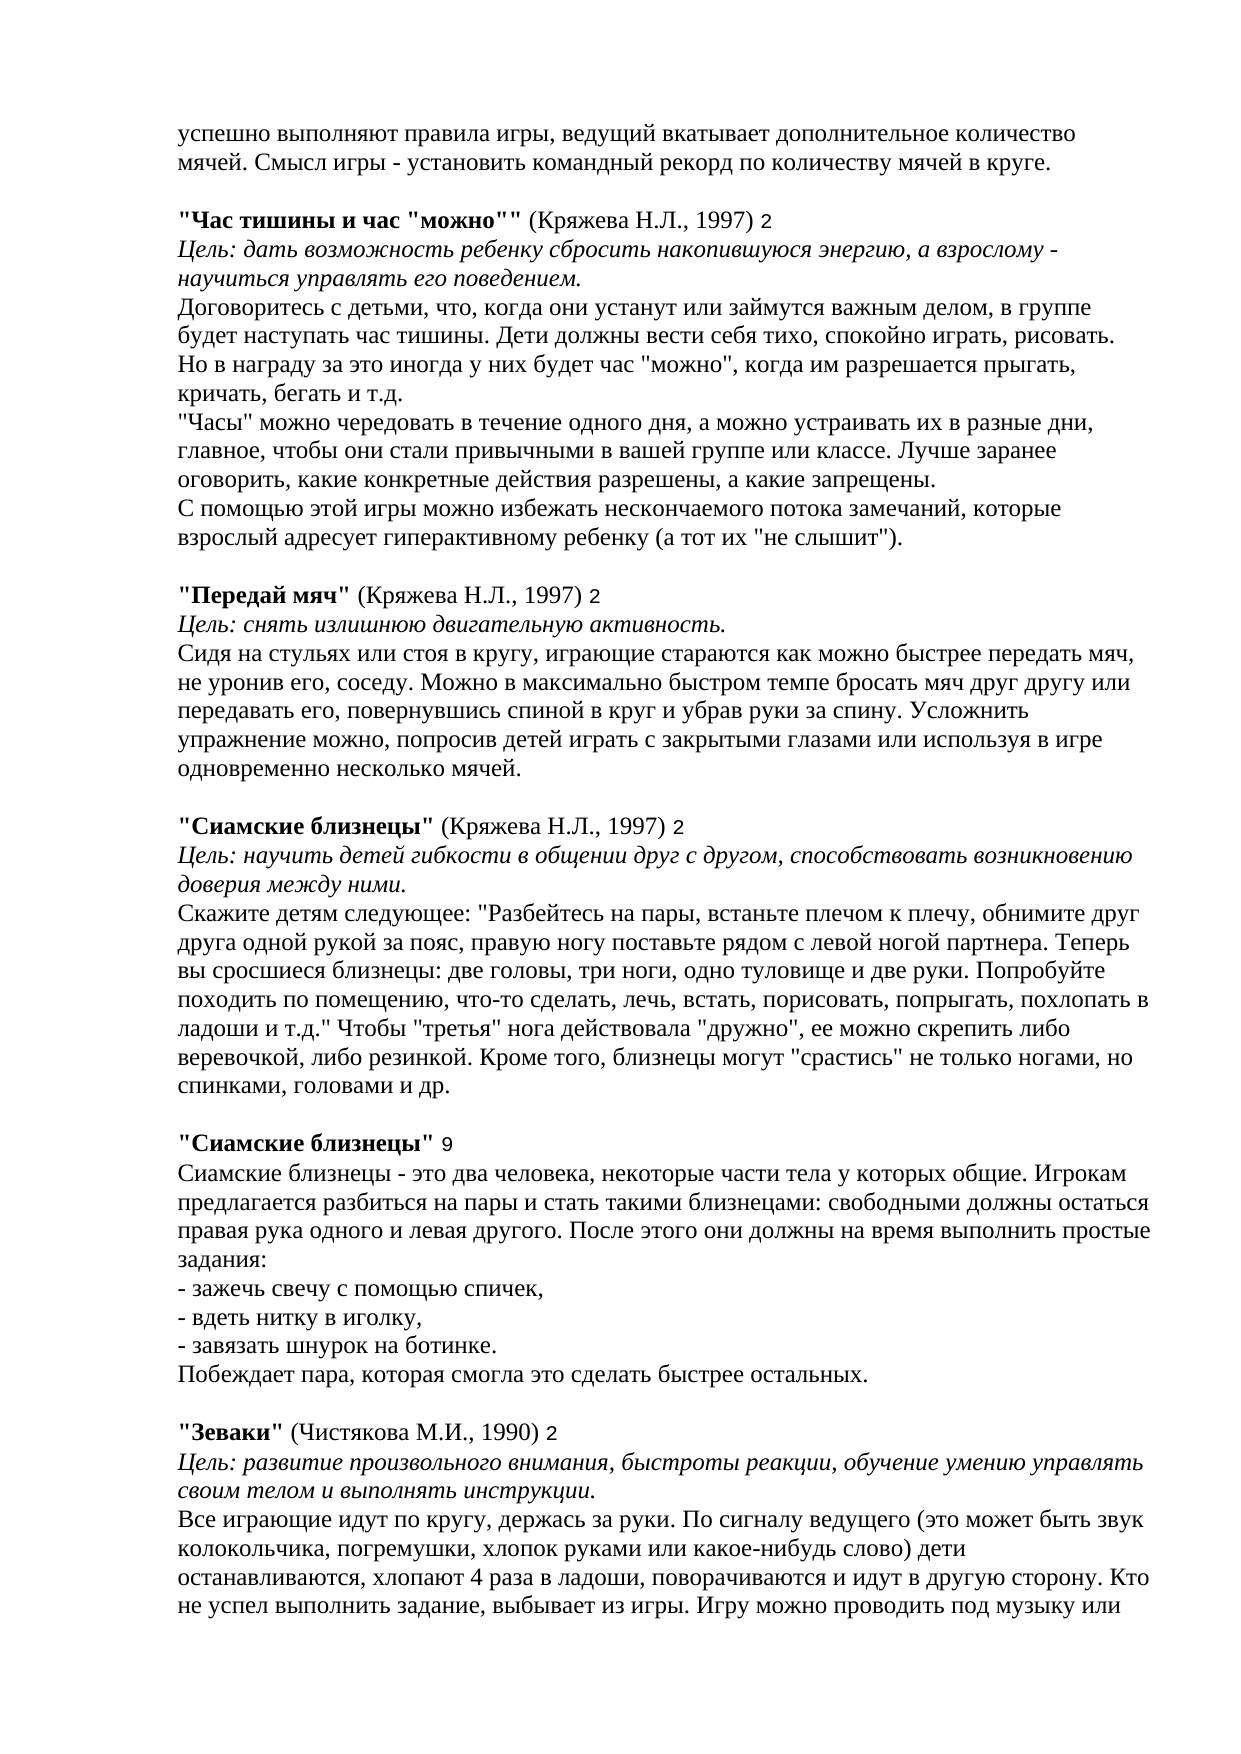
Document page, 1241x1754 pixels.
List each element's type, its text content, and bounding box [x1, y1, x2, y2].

text "Сиамские близнецы" (Кряжева Н.Л., 1997) 2 Цель: научить детей гибкости в общении друг с другом, способствовать возникновению доверия между ними. Скажите детям следующее: "Разбейтесь на пары, встаньте плечом к плечу, обнимите друг друга одной рукой за пояс, правую ногу поставьте рядом с левой ногой партнера. Теперь вы сросшиеся близнецы: две головы, три ноги, одно туловище и две руки. Попробуйте походить по помещению, что-то сделать, лечь, встать, порисовать, попрыгать, похлопать в ладоши и т.д." Чтобы "третья" нога действовала "дружно", ее можно скрепить либо веревочкой, либо резинкой. Кроме того, близнецы могут "срастись" не только ногами, но спинками, головами и др. [177, 811, 1152, 1099]
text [177, 118, 1152, 176]
text "Сиамские близнецы" 9 Сиамские близнецы - это два человека, некоторые части тела у которых общие. Игрокам предлагается разбиться на пары и стать такими близнецами: свободными должны остаться правая рука одного и левая другого. После этого они должны на время выполнить простые задания: - зажечь свечу с помощью спичек, - вдеть нитку в иголку, - завязать шнурок на ботинке. Побеждает пара, которая смогла это сделать быстрее остальных. [177, 1128, 1152, 1388]
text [177, 1417, 1152, 1619]
text "Час тишины и час "можно"" (Кряжева Н.Л., 1997) 2 Цель: дать возможность ребенку сбросить накопившуюся энергию, а взрослому - научиться управлять его поведением. Договоритесь с детьми, что, когда они устанут или займутся важным делом, в группе будет наступать час тишины. Дети должны вести себя тихо, спокойно играть, рисовать. Но в награду за это иногда у них будет час "можно", когда им разрешается прыгать, кричать, бегать и т.д. "Часы" можно чередовать в течение одного дня, а можно устраивать их в разные дни, главное, чтобы они стали привычными в вашей группе или классе. Лучше заранее оговорить, какие конкретные действия разрешены, а какие запрещены. С помощью этой игры можно избежать нескончаемого потока замечаний, которые взрослый адресует гиперактивному ребенку (а тот их "не слышит"). [177, 205, 1152, 551]
text "Передай мяч" (Кряжева Н.Л., 1997) 2 Цель: снять излишнюю двигательную активность. Сидя на стульях или стоя в кругу, играющие стараются как можно быстрее передать мяч, не уронив его, соседу. Можно в максимально быстром темпе бросать мяч друг другу или передавать его, повернувшись спиной в круг и убрав руки за спину. Усложнить упражнение можно, попросив детей играть с закрытыми глазами или используя в игре одновременно несколько мячей. [177, 580, 1152, 782]
